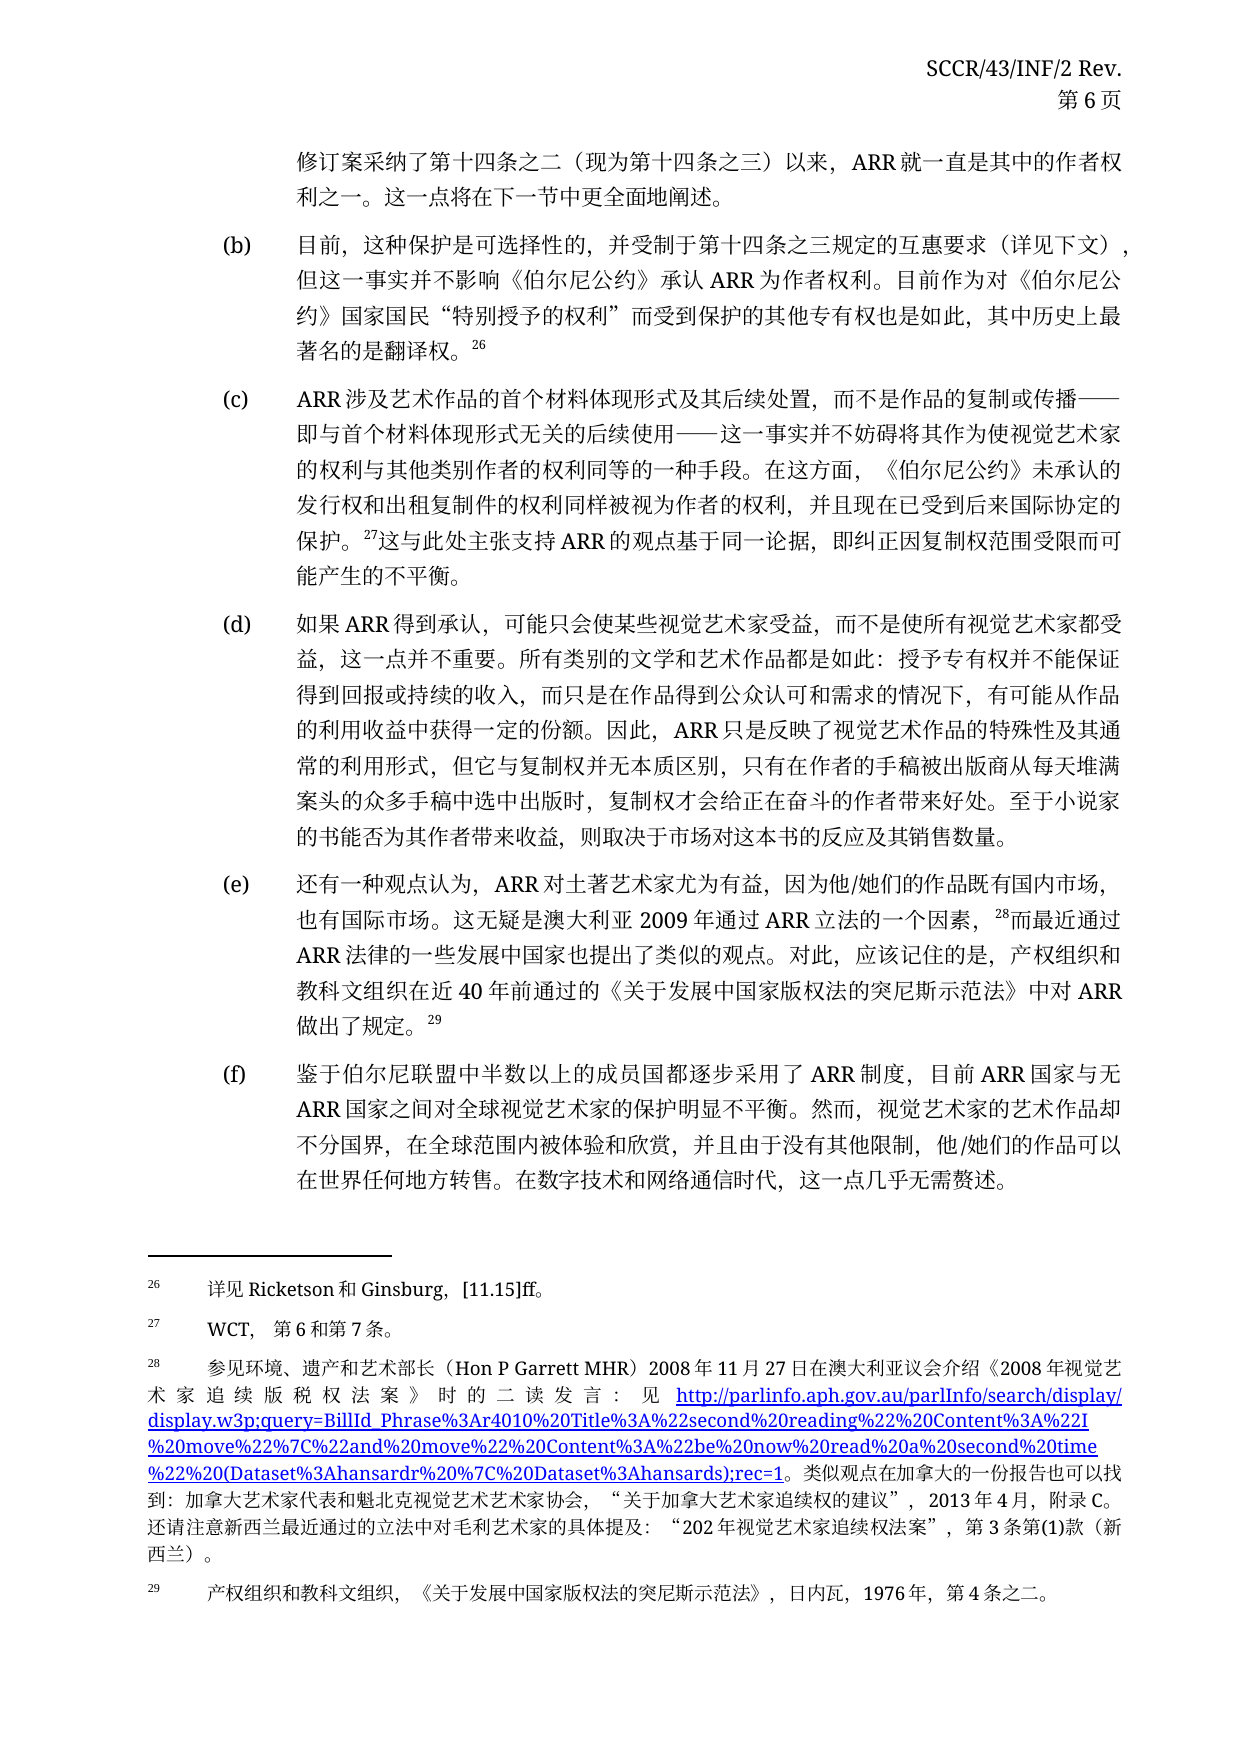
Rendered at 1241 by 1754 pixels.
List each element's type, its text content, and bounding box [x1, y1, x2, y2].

list 目前，这种保护是可选择性的，并受制于第十四条之三规定的互惠要求（详见下文），但这一事实并不影响《伯尔尼公约》承认ARR为作者权利。目前作为对《伯尔尼公约》国家国民“特别授予的权利”而受到保护的其他专有权也是如此，其中历史上最著名的是翻译权。 [223, 224, 1122, 366]
list 还有一种观点认为，ARR对土著艺术家尤为有益，因为他/她们的作品既有国内市场，也有国际市场。这无疑是澳大利亚2009年通过ARR立法的一个因素，而最近通过ARR法律的一些发展中国家也提出了类似的观点。对此，应该记住的是，产权组织和教科文组织在近40年前通过的《关于发展中国家版权法的突尼斯示范法》中对ARR做出了规定。 [223, 864, 1122, 1041]
list 鉴于伯尔尼联盟中半数以上的成员国都逐步采用了ARR制度，目前ARR国家与无ARR国家之间对全球视觉艺术家的保护明显不平衡。然而，视觉艺术家的艺术作品却不分国界，在全球范围内被体验和欣赏，并且由于没有其他限制，他/她们的作品可以在世界任何地方转售。在数字技术和网络通信时代，这一点几乎无需赘述。 [223, 1053, 1122, 1195]
list ARR涉及艺术作品的首个材料体现形式及其后续处置，而不是作品的复制或传播——即与首个材料体现形式无关的后续使用——这一事实并不妨碍将其作为使视觉艺术家的权利与其他类别作者的权利同等的一种手段。在这方面，《伯尔尼公约》未承认的发行权和出租复制件的权利同样被视为作者的权利，并且现在已受到后来国际协定的保护。这与此处主张支持ARR的观点基于同一论据，即纠正因复制权范围受限而可能产生的不平衡。 [223, 378, 1122, 591]
list 如果ARR得到承认，可能只会使某些视觉艺术家受益，而不是使所有视觉艺术家都受益，这一点并不重要。所有类别的文学和艺术作品都是如此：授予专有权并不能保证得到回报或持续的收入，而只是在作品得到公众认可和需求的情况下，有可能从作品的利用收益中获得一定的份额。因此，ARR只是反映了视觉艺术作品的特殊性及其通常的利用形式，但它与复制权并无本质区别，只有在作者的手稿被出版商从每天堆满案头的众多手稿中选中出版时，复制权才会给正在奋斗的作者带来好处。至于小说家的书能否为其作者带来收益，则取决于市场对这本书的反应及其销售数量。 [223, 603, 1122, 851]
list 目前，国际上已明确将ARR确定为属于视觉艺术家的作者权利之一。这一点可以从《保护文学和艺术作品伯尔尼公约》采纳ARR的历史中看出来，自1948年布鲁塞尔修订案采纳了第十四条之二（现为第十四条之三）以来，ARR就一直是其中的作者权利之一。这一点将在下一节中更全面地阐述。 [223, 141, 1122, 212]
